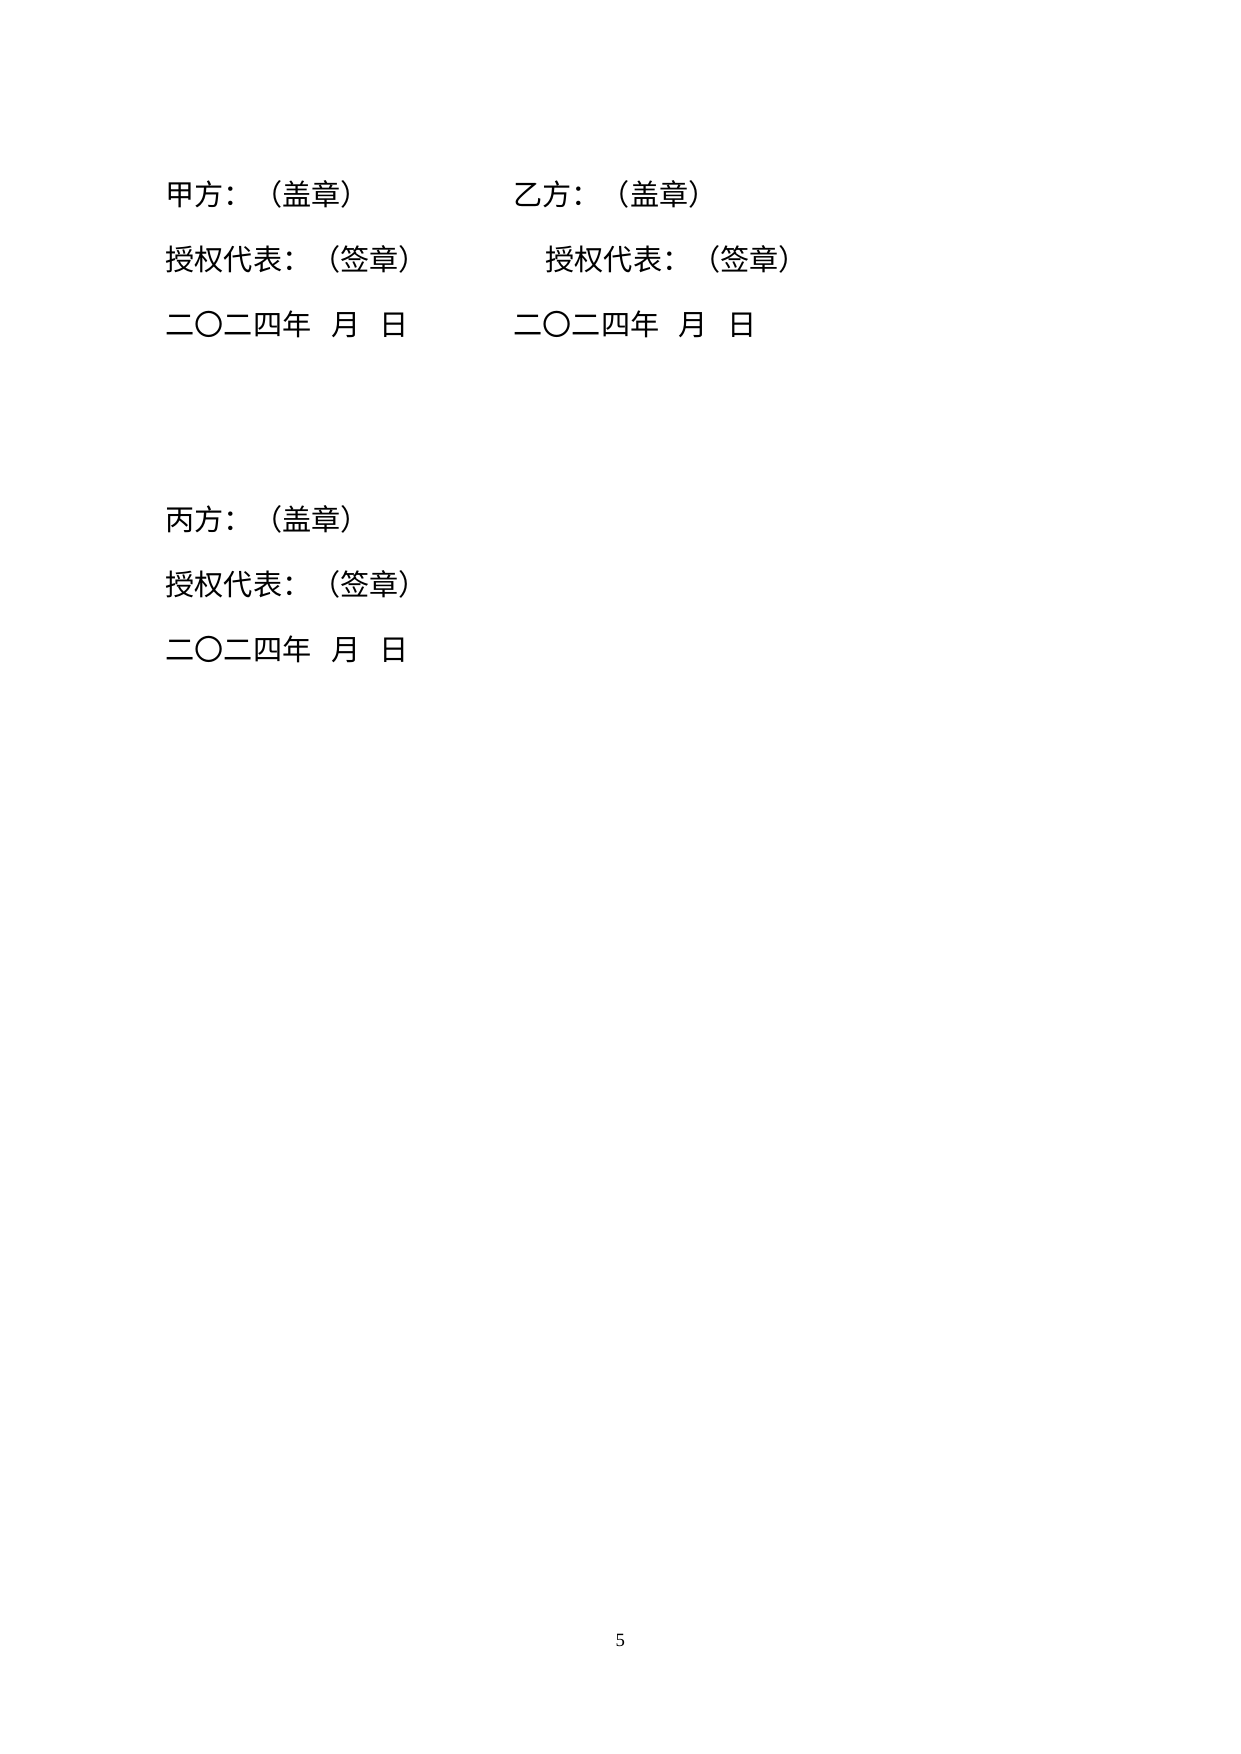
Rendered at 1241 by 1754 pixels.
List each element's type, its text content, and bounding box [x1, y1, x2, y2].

text 授权代表：（签章） [165, 550, 1075, 615]
text 丙方：（盖章） [165, 485, 1075, 550]
text 授权代表：（签章） 授权代表：（签章） [165, 225, 1075, 290]
text 二〇二四年 月 日 [165, 615, 1075, 680]
text 甲方：（盖章） 乙方：（盖章） [165, 160, 1075, 225]
text 二〇二四年 月 日 二〇二四年 月 日 [165, 290, 1075, 355]
